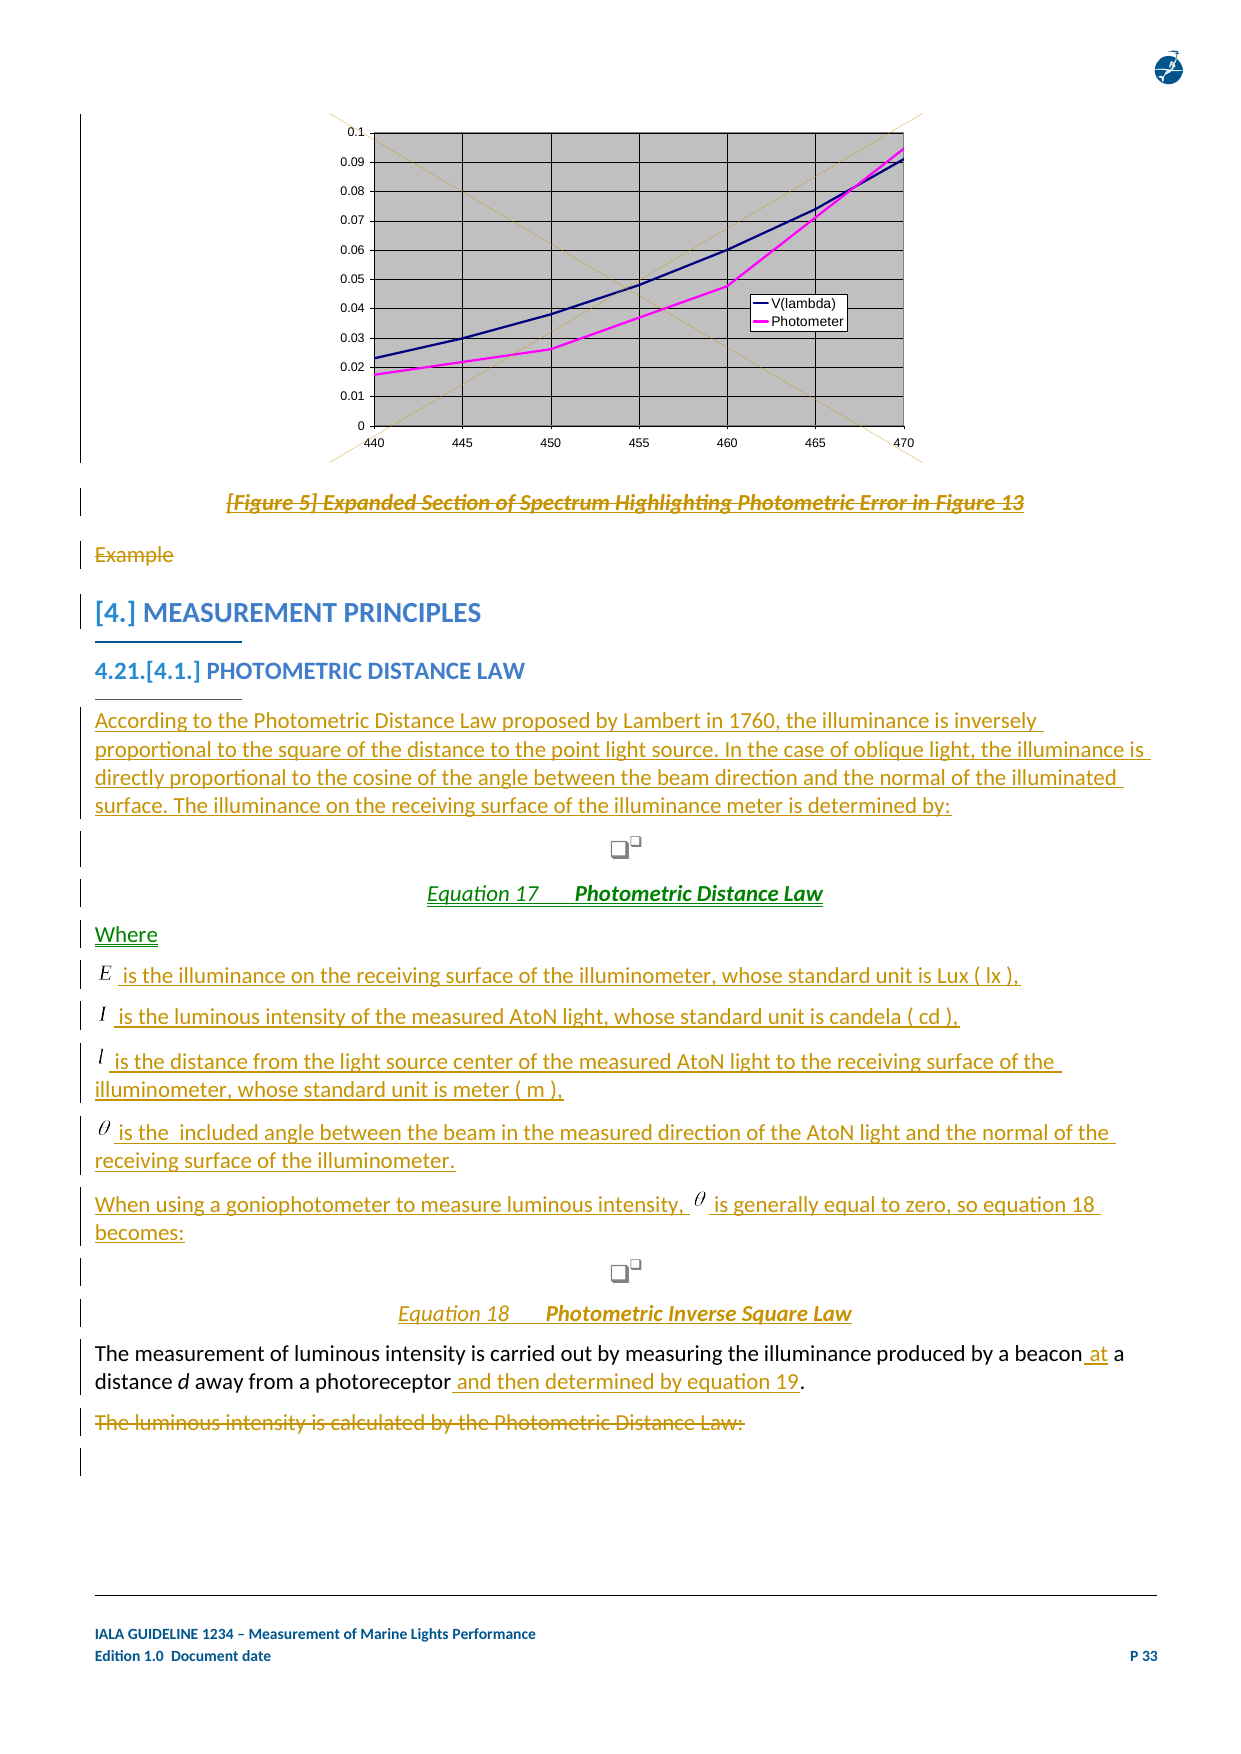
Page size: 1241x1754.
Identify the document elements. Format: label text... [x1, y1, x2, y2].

picture [1123, 0, 1241, 119]
subtitle MEASUREMENT PRINCIPLES [94, 594, 1157, 629]
text The measurement of luminous intensity is carried out by measuring the illuminance produced by a beacon a distance d away from a photoreceptor. [94, 1339, 1157, 1395]
subtitle Photometric Distance Law [94, 655, 1157, 686]
